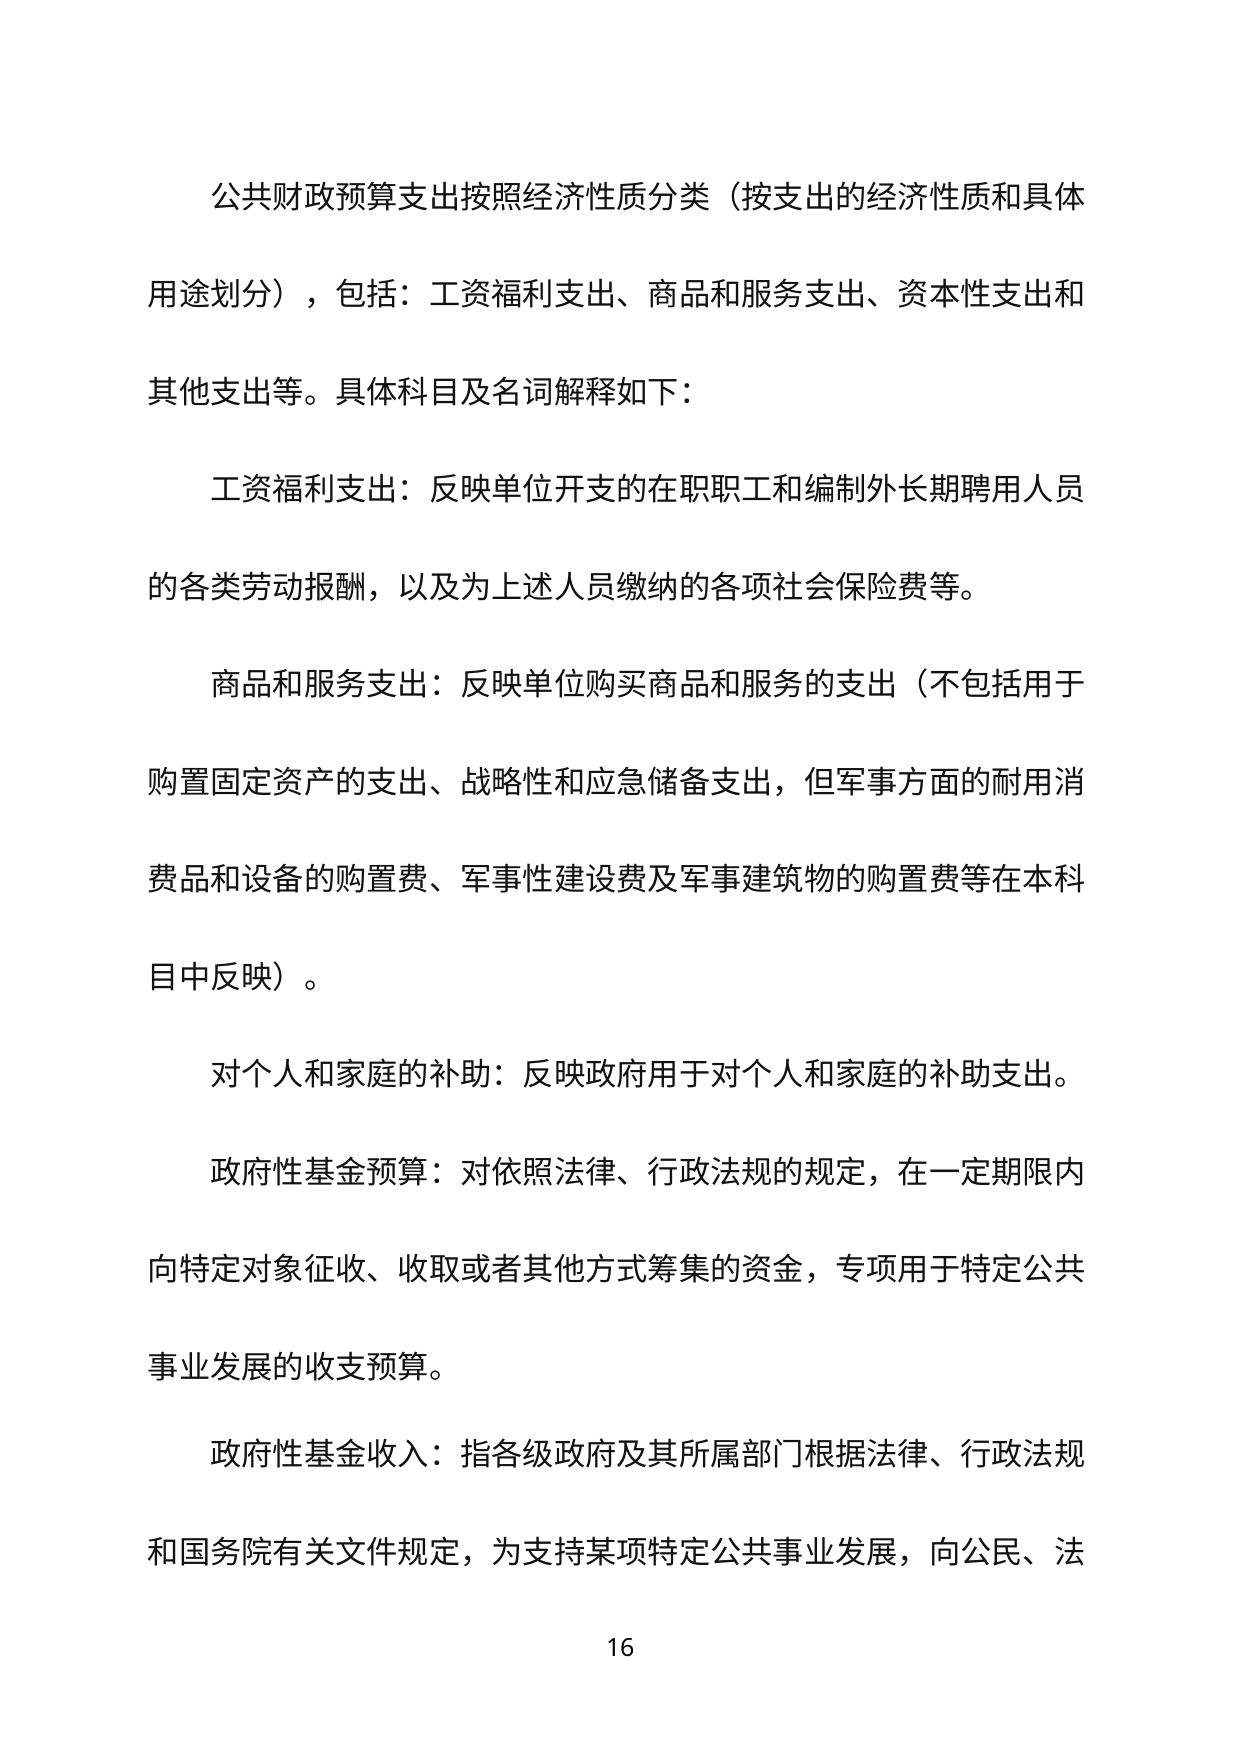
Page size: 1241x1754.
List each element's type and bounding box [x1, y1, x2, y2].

text [148, 1419, 1092, 1582]
text [148, 162, 1092, 1397]
